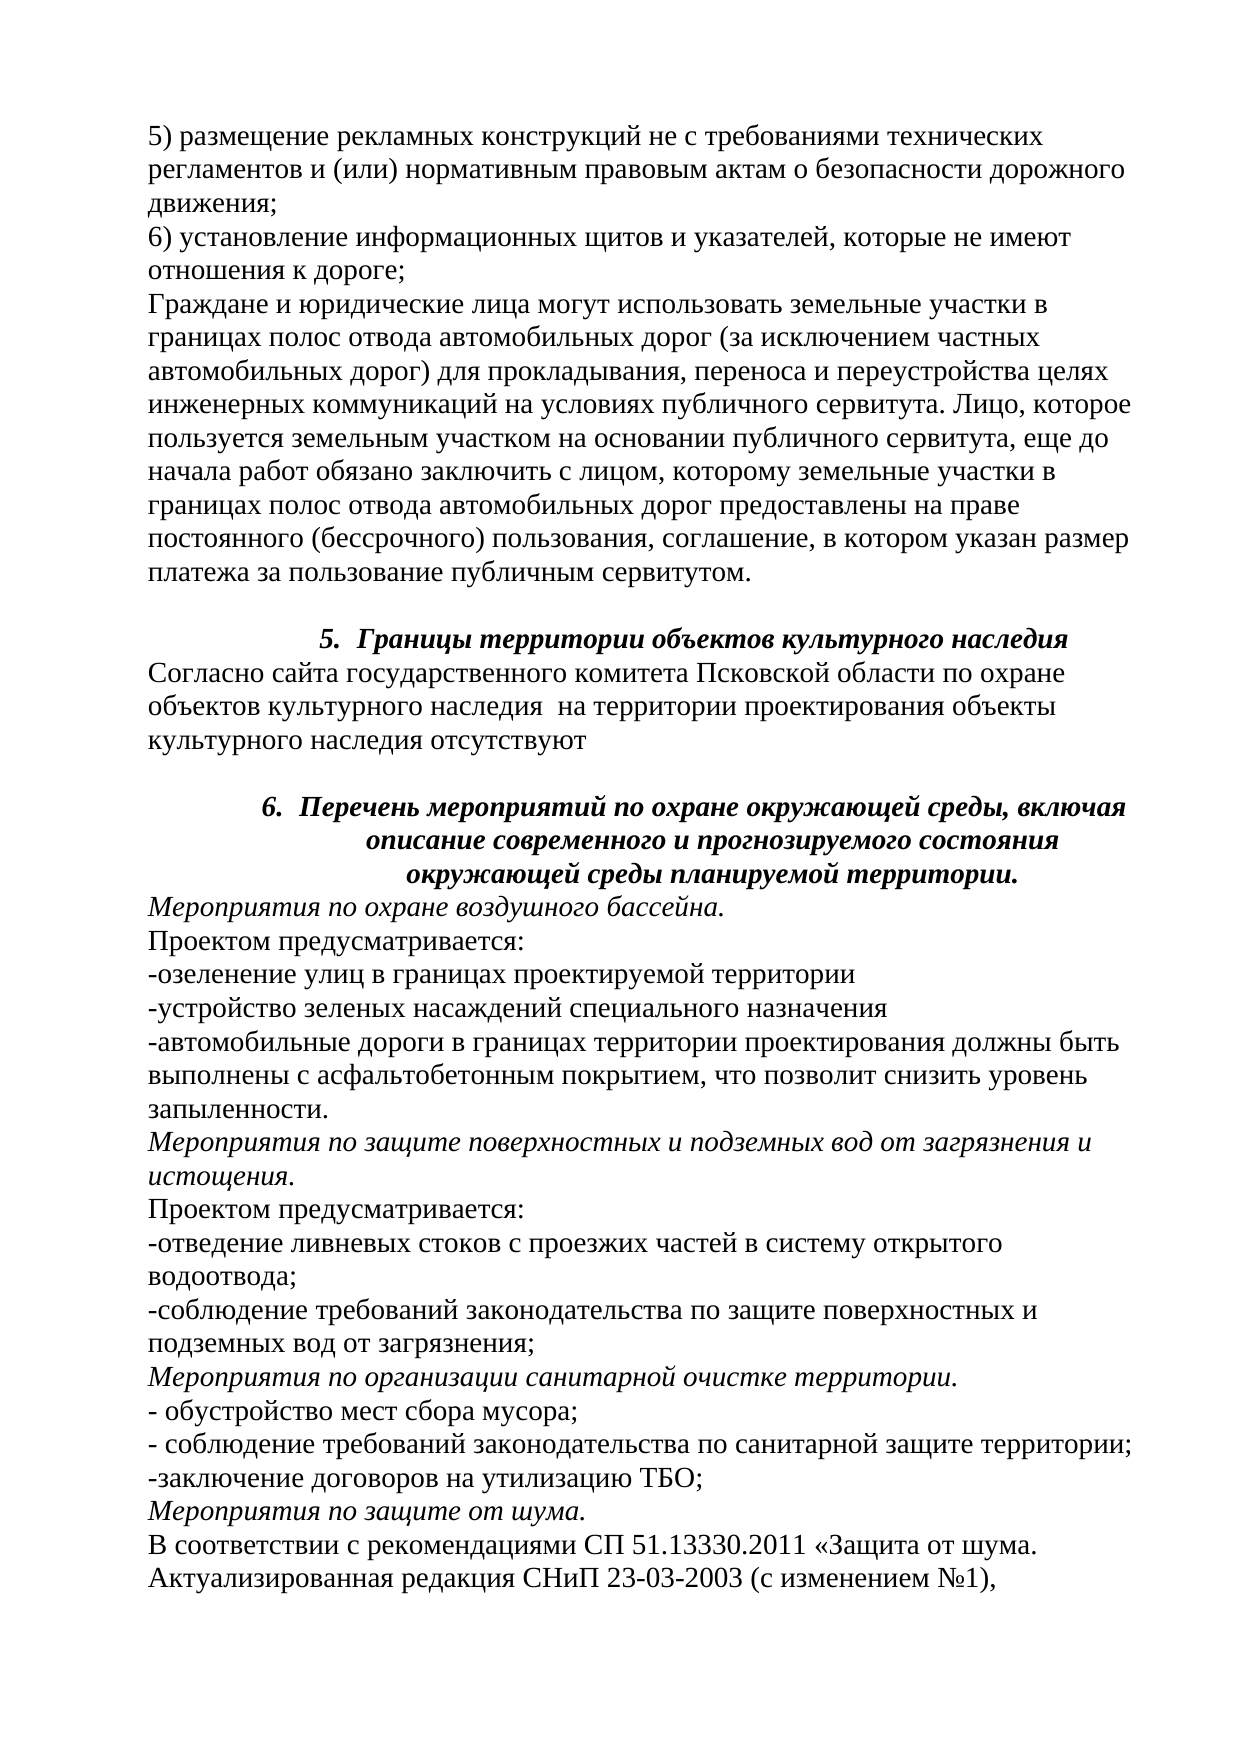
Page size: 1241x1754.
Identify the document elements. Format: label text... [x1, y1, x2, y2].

text Мероприятия по защите от шума. [148, 1493, 1152, 1527]
text - обустройство мест сбора мусора; [148, 1393, 1152, 1426]
text -устройство зеленых насаждений специального назначения [148, 990, 1152, 1024]
text Мероприятия по организации санитарной очистке территории. [148, 1359, 1152, 1393]
text -озеленение улиц в границах проектируемой территории [148, 957, 1152, 990]
text В соответствии с рекомендациями СП 51.13330.2011 «Защита от шума. Актуализированная редакция СНиП 23-03-2003 (с изменением №1), [148, 1527, 1152, 1594]
text -автомобильные дороги в границах территории проектирования должны быть выполнены с асфальтобетонным покрытием, что позволит снизить уровень запыленности. [148, 1024, 1152, 1124]
text -заключение договоров на утилизацию ТБО; [148, 1460, 1152, 1493]
text Мероприятия по защите поверхностных и подземных вод от загрязнения и истощения. [148, 1124, 1152, 1191]
text Согласно сайта государственного комитета Псковской области по охране объектов культурного наследия на территории проектирования объекты культурного наследия отсутствуют [148, 655, 1152, 755]
list Перечень мероприятий по охране окружающей среды, включая описание современного и прогнозируемого состояния окружающей среды планируемой территории. [236, 789, 1152, 889]
text - соблюдение требований законодательства по санитарной защите территории; [148, 1426, 1152, 1460]
text Проектом предусматривается: [148, 1191, 1152, 1225]
text -отведение ливневых стоков с проезжих частей в систему открытого водоотвода; [148, 1225, 1152, 1292]
list Границы территории объектов культурного наследия [236, 621, 1152, 655]
text Мероприятия по охране воздушного бассейна. [148, 889, 1152, 923]
text 6) установление информационных щитов и указателей, которые не имеют отношения к дороге; [148, 219, 1152, 286]
text Граждане и юридические лица могут использовать земельные участки в границах полос отвода автомобильных дорог (за исключением частных автомобильных дорог) для прокладывания, переноса и переустройства целях инженерных коммуникаций на условиях публичного сервитута. Лицо, которое пользуется земельным участком на основании публичного сервитута, еще до начала работ обязано заключить с лицом, которому земельные участки в границах полос отвода автомобильных дорог предоставлены на праве постоянного (бессрочного) пользования, соглашение, в котором указан размер платежа за пользование публичным сервитутом. [148, 286, 1152, 588]
text 5) размещение рекламных конструкций не с требованиями технических регламентов и (или) нормативным правовым актам о безопасности дорожного движения; [148, 118, 1152, 219]
text -соблюдение требований законодательства по защите поверхностных и подземных вод от загрязнения; [148, 1292, 1152, 1359]
text Проектом предусматривается: [148, 923, 1152, 957]
